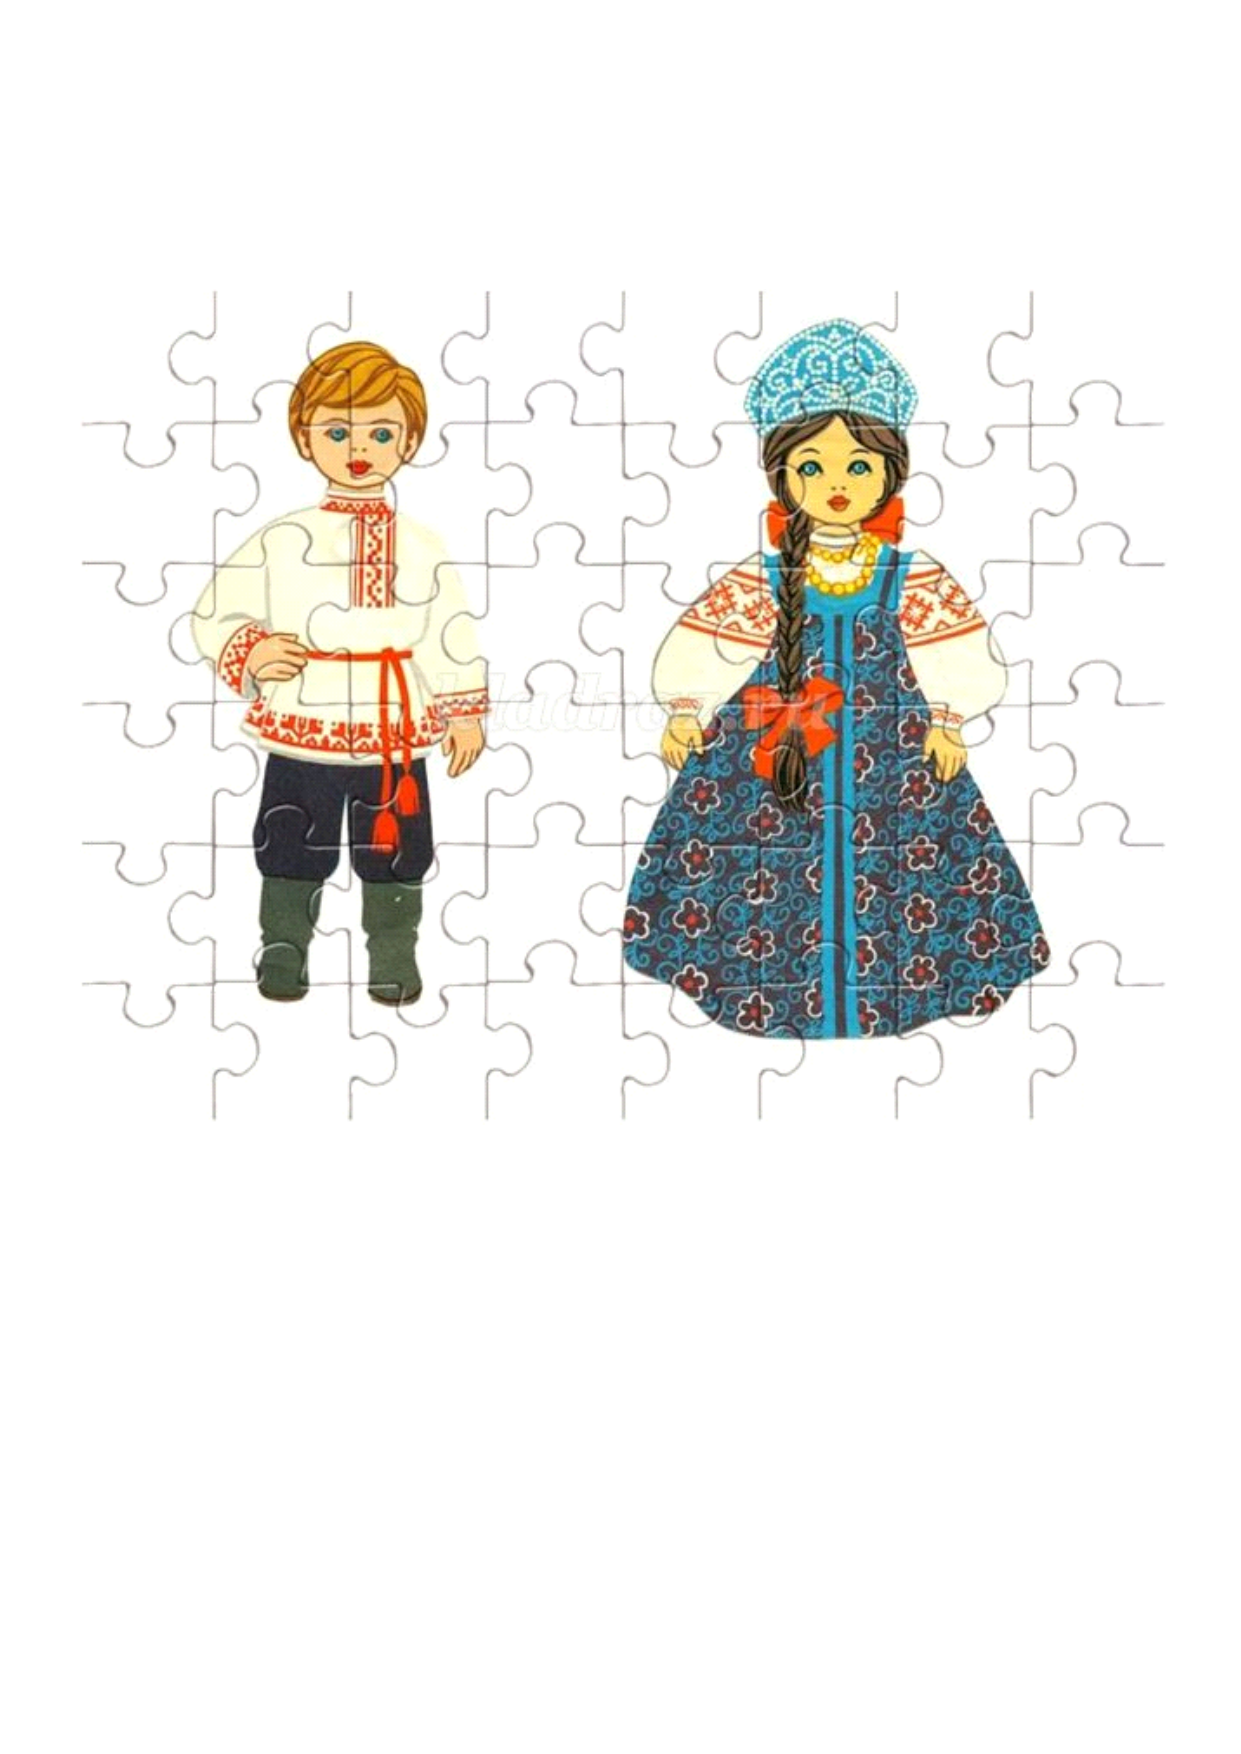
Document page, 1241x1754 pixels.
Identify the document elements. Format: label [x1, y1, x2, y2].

picture [79, 289, 1169, 1125]
